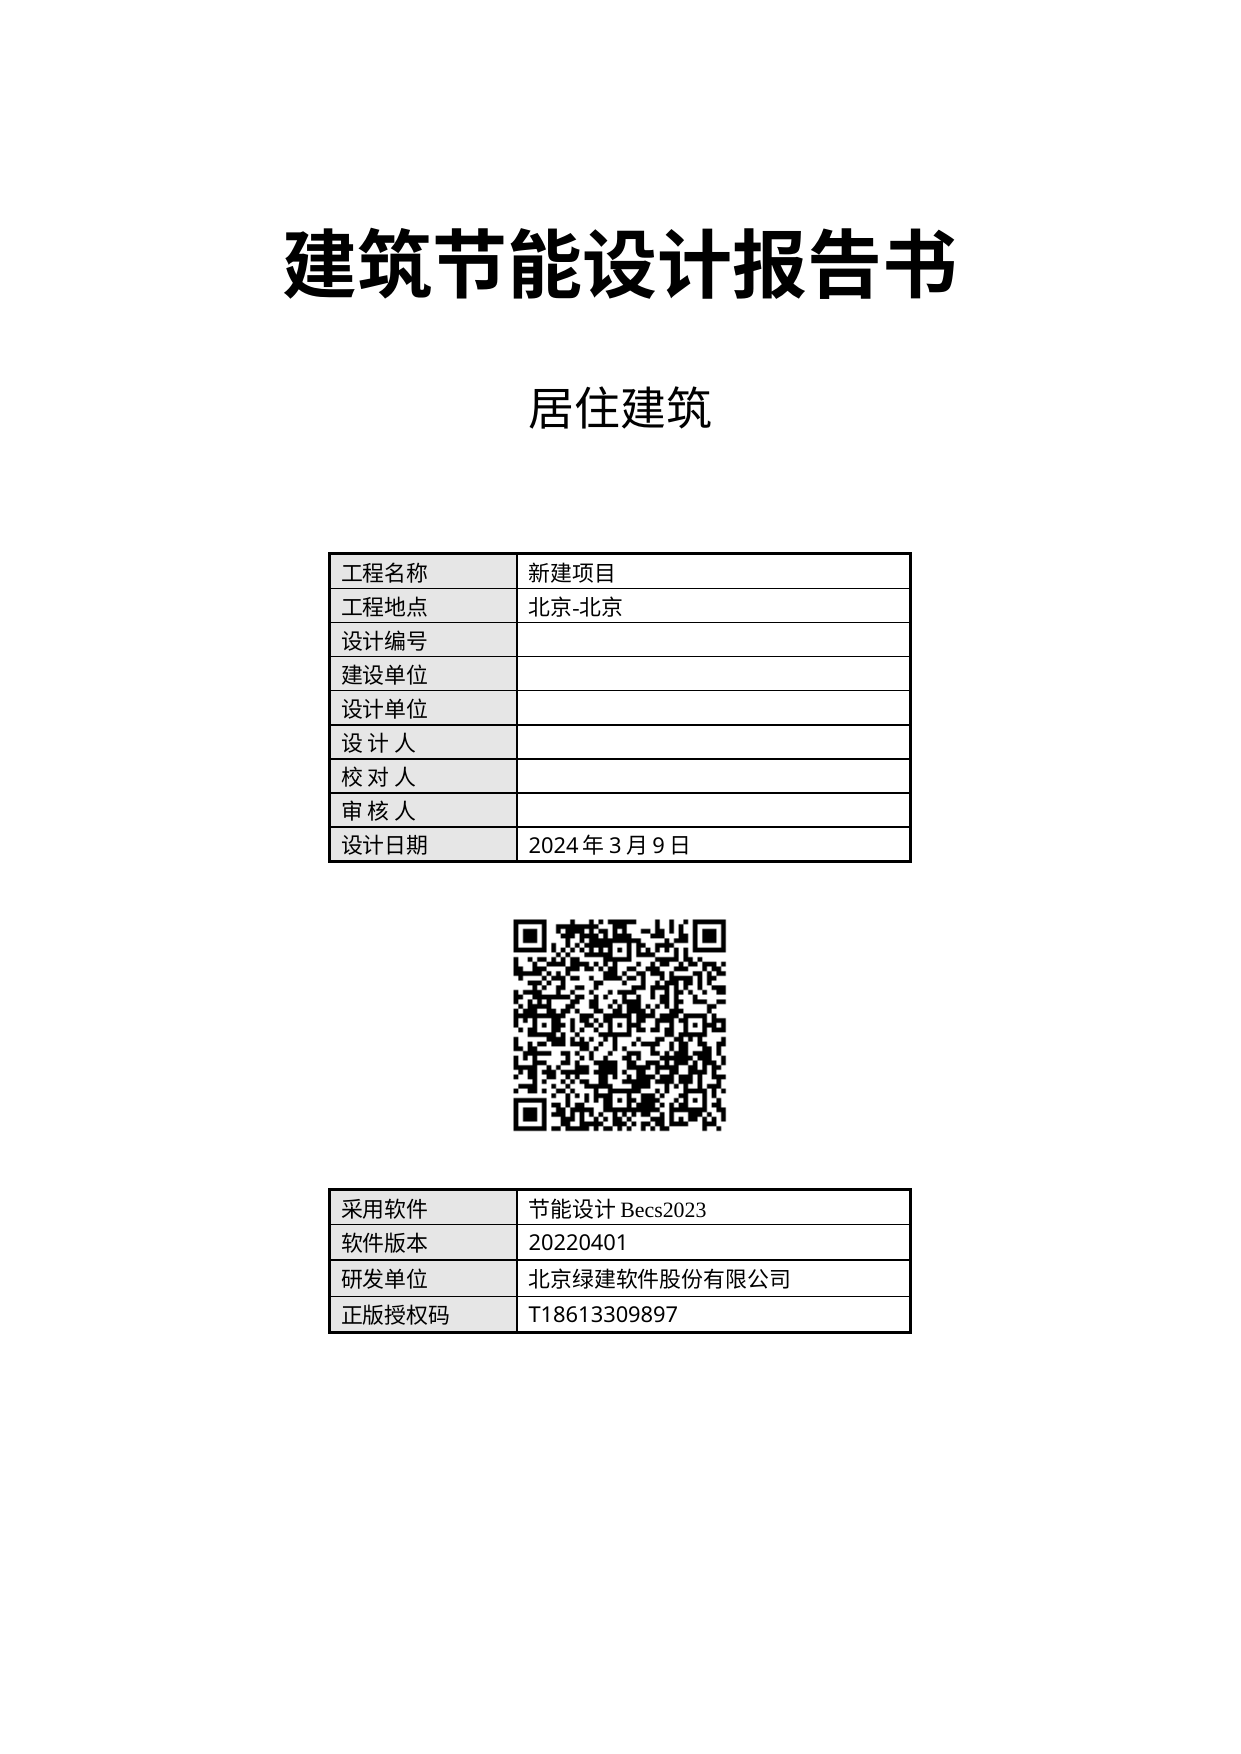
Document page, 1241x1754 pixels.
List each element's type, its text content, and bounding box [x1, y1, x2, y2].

table_cell [518, 691, 909, 724]
table_cell [518, 760, 909, 792]
table_header 工程名称 [331, 555, 516, 588]
table_cell [518, 828, 909, 860]
table_cell 软件版本 [331, 1225, 516, 1259]
table_header 新建项目 [518, 555, 909, 588]
table_cell 正版授权码 [331, 1297, 516, 1331]
table_header 节能设计Becs2023 [518, 1191, 909, 1224]
text 建筑节能设计报告书 [148, 194, 1092, 324]
table_cell 校 对 人 [331, 760, 516, 792]
table_cell [518, 726, 909, 758]
table_cell 设计编号 [331, 623, 516, 656]
table_cell 研发单位 [331, 1261, 516, 1296]
table_cell [518, 623, 909, 656]
table_cell 工程地点 [331, 589, 516, 622]
table_cell 设计日期 [331, 828, 516, 860]
table_cell [518, 794, 909, 826]
table_cell 设计单位 [331, 691, 516, 724]
text 居住建筑 [148, 357, 1092, 454]
table_cell 北京-北京 [518, 589, 909, 622]
table_cell T18613309897 [518, 1297, 909, 1331]
table_cell 20220401 [518, 1225, 909, 1259]
table_cell 审 核 人 [331, 794, 516, 826]
table_cell [518, 657, 909, 690]
picture [496, 901, 745, 1150]
table_header 采用软件 [331, 1191, 516, 1224]
table_cell 建设单位 [331, 657, 516, 690]
table_cell 设 计 人 [331, 726, 516, 758]
table_cell 北京绿建软件股份有限公司 [518, 1261, 909, 1296]
